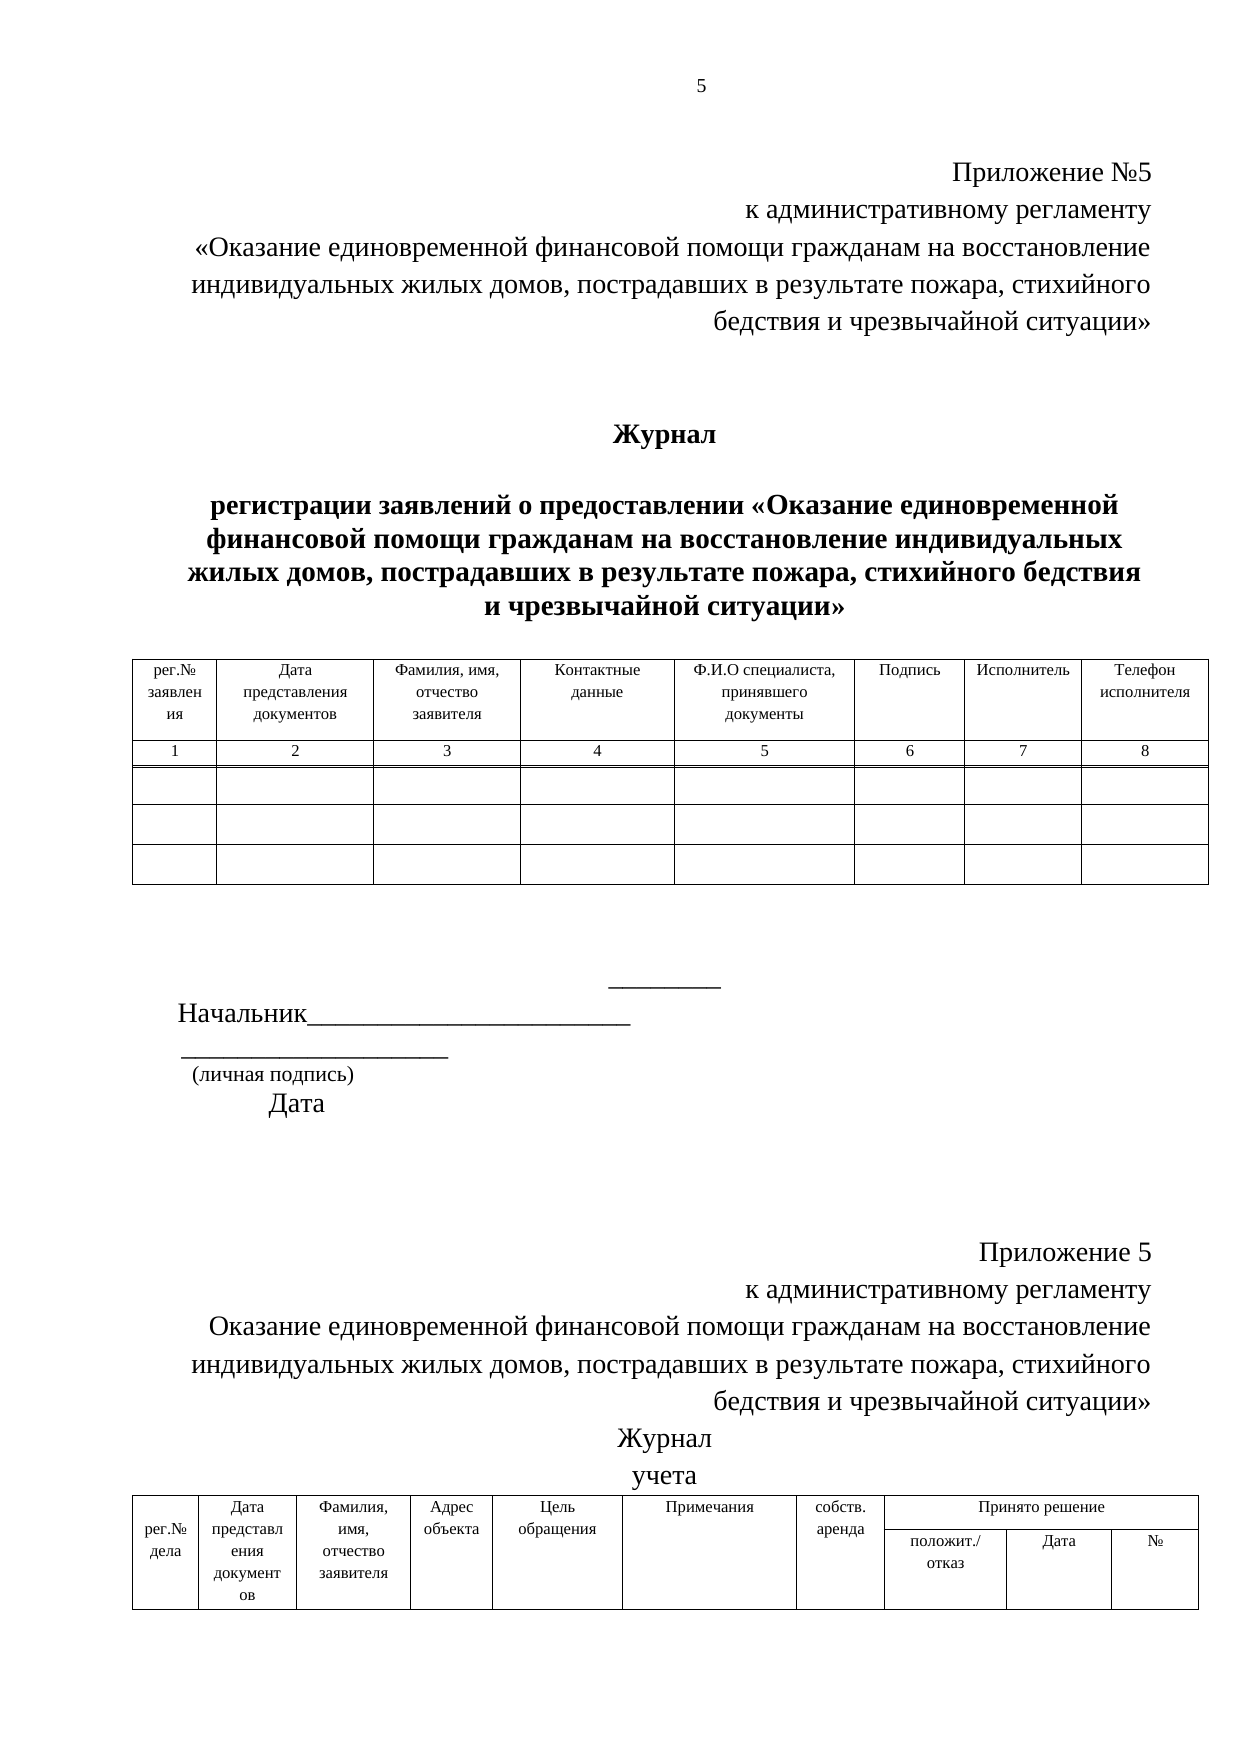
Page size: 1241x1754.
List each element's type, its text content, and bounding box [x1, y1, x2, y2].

table_cell 6 [855, 741, 964, 765]
table_header рег.№ заявления [133, 660, 216, 739]
table_cell [1082, 845, 1208, 884]
table_cell 1 [133, 741, 216, 765]
text к административному регламенту [177, 192, 1152, 225]
table_cell [133, 845, 216, 884]
text ________ [177, 959, 1152, 992]
table_cell [217, 805, 373, 844]
table_header Принято решение [885, 1496, 1198, 1529]
table_header Фамилия, имя, отчество заявителя [374, 660, 520, 739]
table_cell положит./ отказ [885, 1530, 1006, 1608]
table_cell [855, 845, 964, 884]
table_cell 2 [217, 741, 373, 765]
text Приложение 5 [177, 1235, 1152, 1267]
table_cell 8 [1082, 741, 1208, 765]
table_header Ф.И.О специалиста, принявшего документы [675, 660, 854, 739]
title Журнал [177, 417, 1152, 450]
table_cell [374, 845, 520, 884]
table_cell 4 [521, 741, 674, 765]
table_cell 5 [675, 741, 854, 765]
table_header Исполнитель [965, 660, 1081, 739]
table_cell [521, 805, 674, 844]
text Дата [177, 1086, 1152, 1119]
table_cell [965, 845, 1081, 884]
text «Оказание единовременной финансовой помощи гражданам на восстановление индивидуальных жилых домов, пострадавших в результате пожара, стихийного бедствия и чрезвычайной ситуации» [177, 230, 1152, 336]
text ___________________ [181, 1029, 1148, 1061]
table_header Дата представления документов [217, 660, 373, 739]
text Приложение №5 [177, 155, 1152, 188]
table_cell 7 [965, 741, 1081, 765]
table_header Контактные данные [521, 660, 674, 739]
text Оказание единовременной финансовой помощи гражданам на восстановление индивидуальных жилых домов, пострадавших в результате пожара, стихийного бедствия и чрезвычайной ситуации» [177, 1309, 1152, 1416]
table_cell [133, 768, 216, 804]
table_cell № [1112, 1530, 1198, 1608]
table_header Телефон исполнителя [1082, 660, 1208, 739]
table_cell [855, 768, 964, 804]
text Журнал [177, 1421, 1152, 1453]
table_cell [675, 805, 854, 844]
table_header Примечания [623, 1496, 796, 1608]
text учета [177, 1458, 1152, 1491]
table_header Фамилия, имя, отчество заявителя [297, 1496, 410, 1608]
text (личная подпись) [181, 1061, 1148, 1086]
table_cell [965, 768, 1081, 804]
table_cell [965, 805, 1081, 844]
table_cell Дата [1007, 1530, 1111, 1608]
table_cell [675, 768, 854, 804]
table_cell [374, 805, 520, 844]
text Начальник_______________________ [177, 996, 1148, 1029]
table_cell [855, 805, 964, 844]
table_cell 3 [374, 741, 520, 765]
table_header Цель обращения [493, 1496, 622, 1608]
table_cell [1082, 768, 1208, 804]
table_cell [133, 805, 216, 844]
table_cell [521, 845, 674, 884]
table_header Адрес объекта [411, 1496, 492, 1608]
table_header собств. аренда [797, 1496, 884, 1608]
table_cell [374, 768, 520, 804]
table_cell [521, 768, 674, 804]
table_cell [217, 845, 373, 884]
table_header Дата представления документов [199, 1496, 296, 1608]
table_cell [1082, 805, 1208, 844]
table_cell [217, 768, 373, 804]
table_header рег.№ дела [133, 1496, 198, 1608]
title регистрации заявлений о предоставлении «Оказание единовременной финансовой помощи гражданам на восстановление индивидуальных жилых домов, пострадавших в результате пожара, стихийного бедствия и чрезвычайной ситуации» [177, 487, 1152, 621]
table_header Подпись [855, 660, 964, 739]
table_cell [675, 845, 854, 884]
text к административному регламенту [177, 1272, 1152, 1305]
